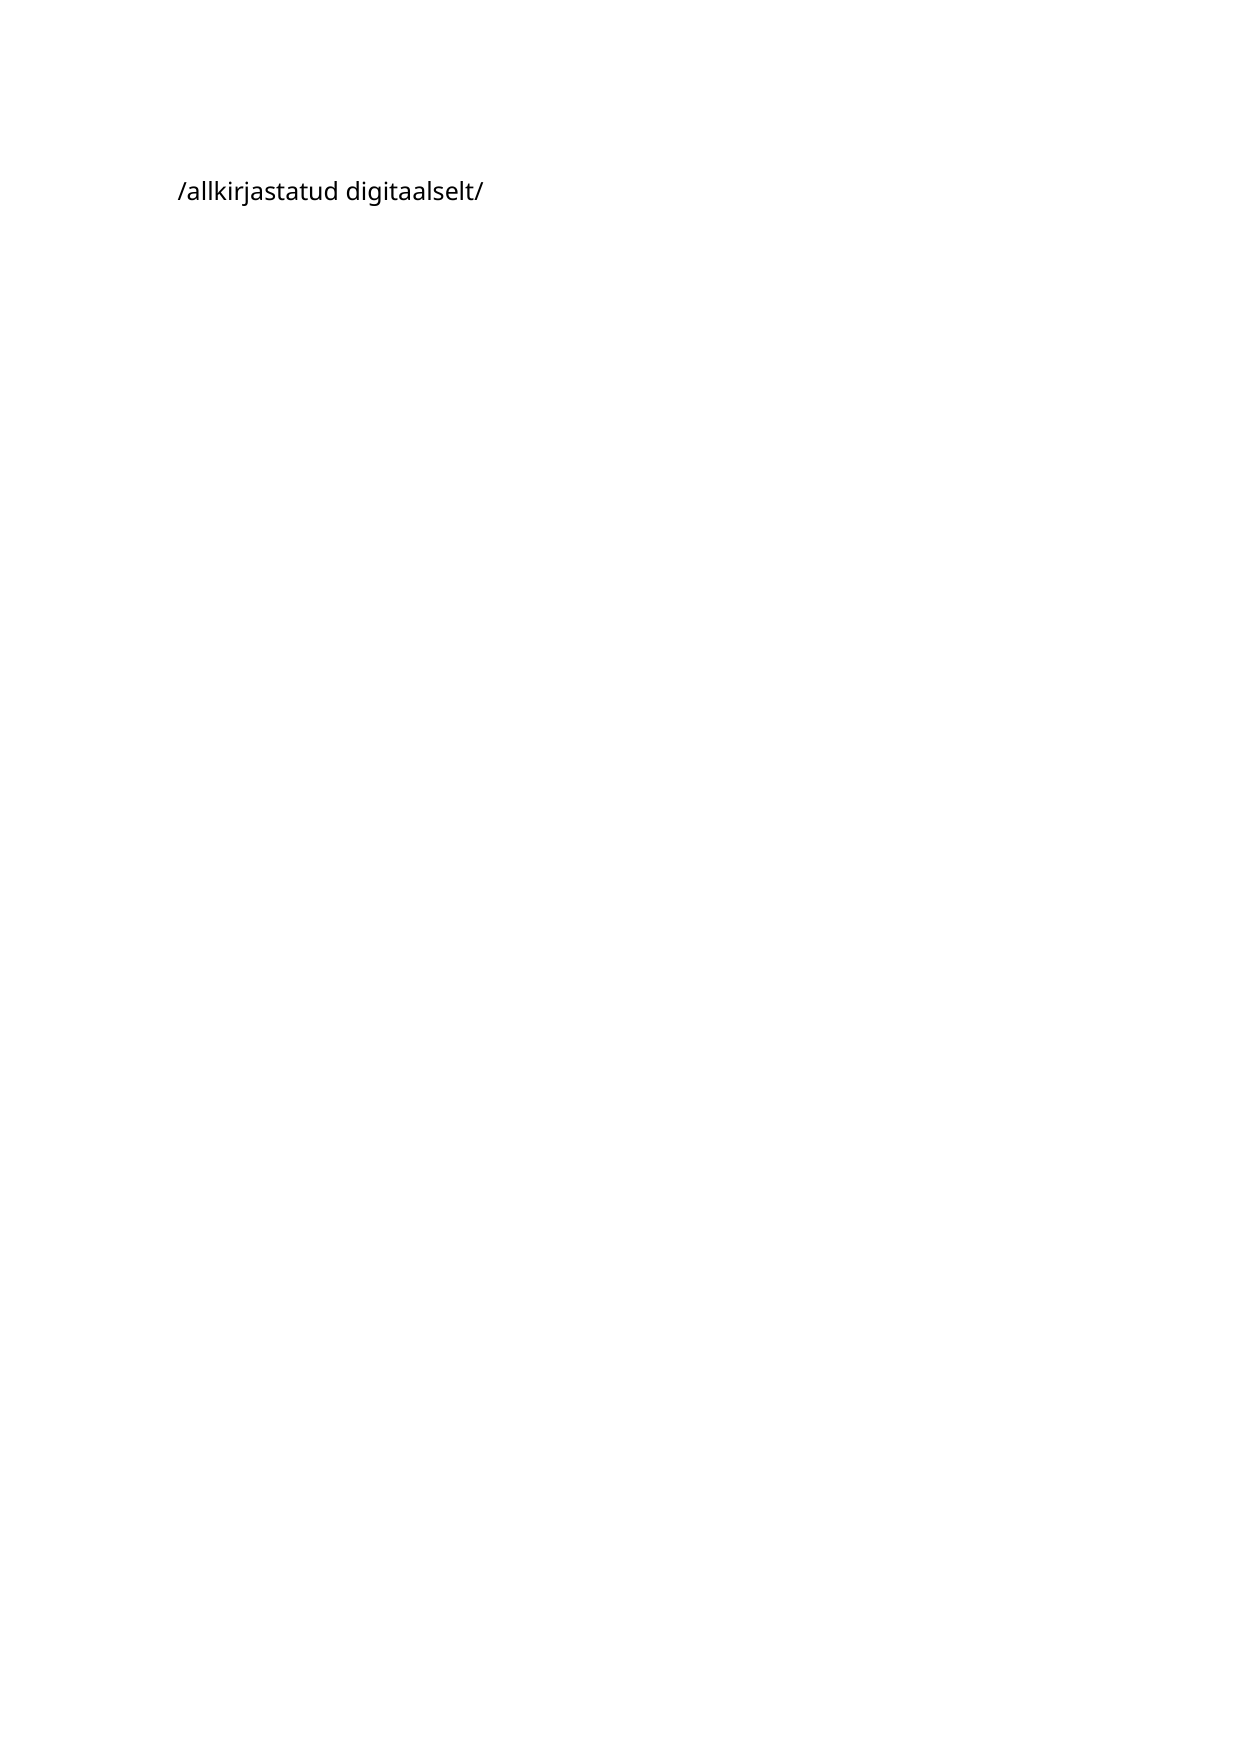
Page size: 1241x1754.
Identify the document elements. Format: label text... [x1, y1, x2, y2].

text /allkirjastatud digitaalselt/ [177, 174, 1152, 208]
